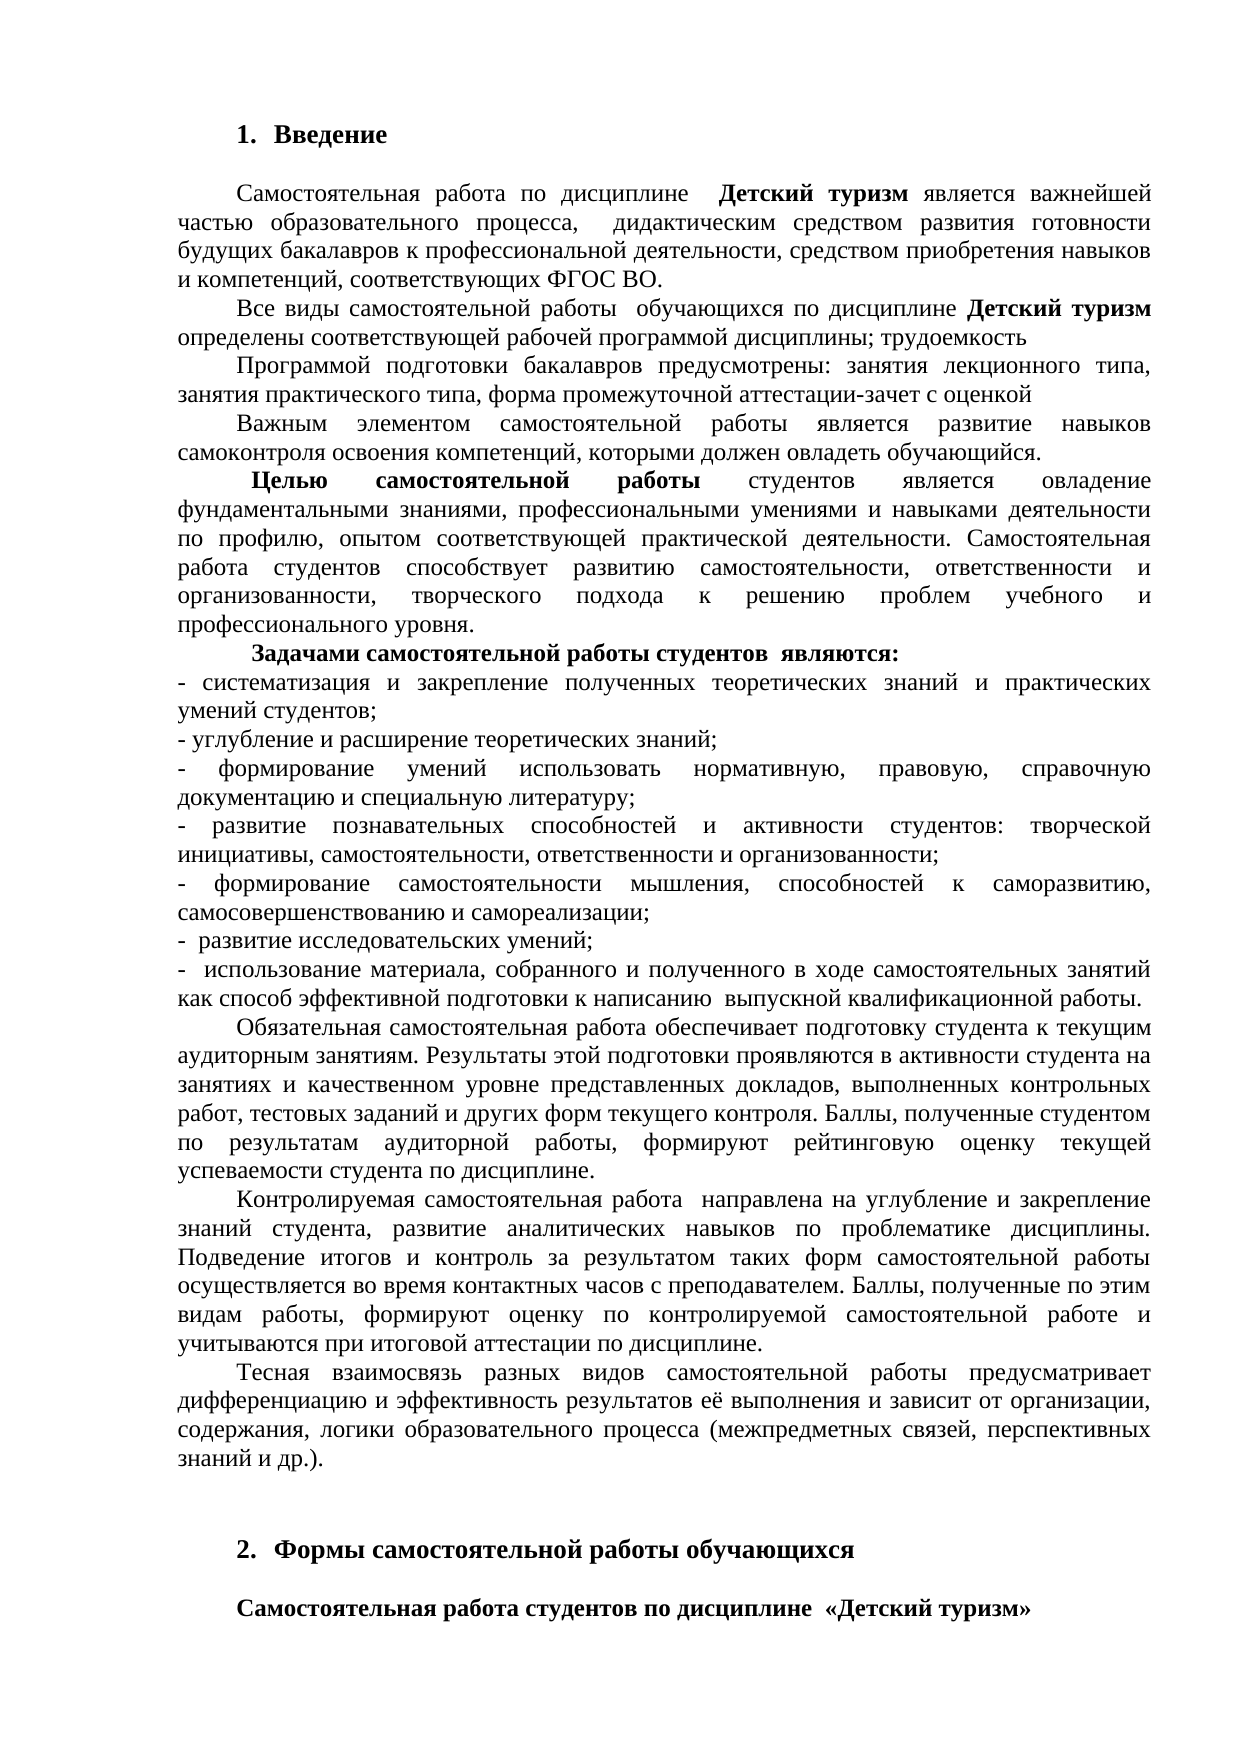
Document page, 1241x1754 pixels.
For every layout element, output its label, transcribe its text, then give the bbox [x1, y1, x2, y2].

list Формы самостоятельной работы обучающихся [236, 1533, 1152, 1564]
text Задачами самостоятельной работы студентов являются: [177, 638, 1152, 667]
text - использование материала, собранного и полученного в ходе самостоятельных занятий как способ эффективной подготовки к написанию выпускной квалификационной работы. [177, 954, 1152, 1012]
text Самостоятельная работа по дисциплине Детский туризм является важнейшей частью образовательного процесса, дидактическим средством развития готовности будущих бакалавров к профессиональной деятельности, средством приобретения навыков и компетенций, соответствующих ФГОС ВО. [177, 178, 1152, 293]
text Обязательная самостоятельная работа обеспечивает подготовку студента к текущим аудиторным занятиям. Результаты этой подготовки проявляются в активности студента на занятиях и качественном уровне представленных докладов, выполненных контрольных работ, тестовых заданий и других форм текущего контроля. Баллы, полученные студентом по результатам аудиторной работы, формируют рейтинговую оценку текущей успеваемости студента по дисциплине. [177, 1012, 1152, 1184]
text - развитие познавательных способностей и активности студентов: творческой инициативы, самостоятельности, ответственности и организованности; [177, 811, 1152, 868]
text - формирование умений использовать нормативную, правовую, справочную документацию и специальную литературу; [177, 753, 1152, 811]
text - систематизация и закрепление полученных теоретических знаний и практических умений студентов; [177, 667, 1152, 724]
text Все виды самостоятельной работы обучающихся по дисциплине Детский туризм определены соответствующей рабочей программой дисциплины; трудоемкость [177, 293, 1152, 351]
text Самостоятельная работа студентов по дисциплине «Детский туризм» [177, 1593, 1152, 1622]
text Важным элементом самостоятельной работы является развитие навыков самоконтроля освоения компетенций, которыми должен овладеть обучающийся. [177, 408, 1152, 466]
text Целью самостоятельной работы студентов является овладение фундаментальными знаниями, профессиональными умениями и навыками деятельности по профилю, опытом соответствующей практической деятельности. Самостоятельная работа студентов способствует развитию самостоятельности, ответственности и организованности, творческого подхода к решению проблем учебного и профессионального уровня. [177, 466, 1152, 638]
text - формирование самостоятельности мышления, способностей к саморазвитию, самосовершенствованию и самореализации; [177, 868, 1152, 926]
text Тесная взаимосвязь разных видов самостоятельной работы предусматривает дифференциацию и эффективность результатов её выполнения и зависит от организации, содержания, логики образовательного процесса (межпредметных связей, перспективных знаний и др.). [177, 1357, 1152, 1472]
text - углубление и расширение теоретических знаний; [177, 724, 1152, 753]
text - развитие исследовательских умений; [177, 926, 1152, 954]
text Контролируемая самостоятельная работа направлена на углубление и закрепление знаний студента, развитие аналитических навыков по проблематике дисциплины. Подведение итогов и контроль за результатом таких форм самостоятельной работы осуществляется во время контактных часов с преподавателем. Баллы, полученные по этим видам работы, формируют оценку по контролируемой самостоятельной работе и учитываются при итоговой аттестации по дисциплине. [177, 1184, 1152, 1357]
text Программой подготовки бакалавров предусмотрены: занятия лекционного типа, занятия практического типа, форма промежуточной аттестации-зачет с оценкой [177, 351, 1152, 408]
list Введение [236, 118, 1152, 149]
